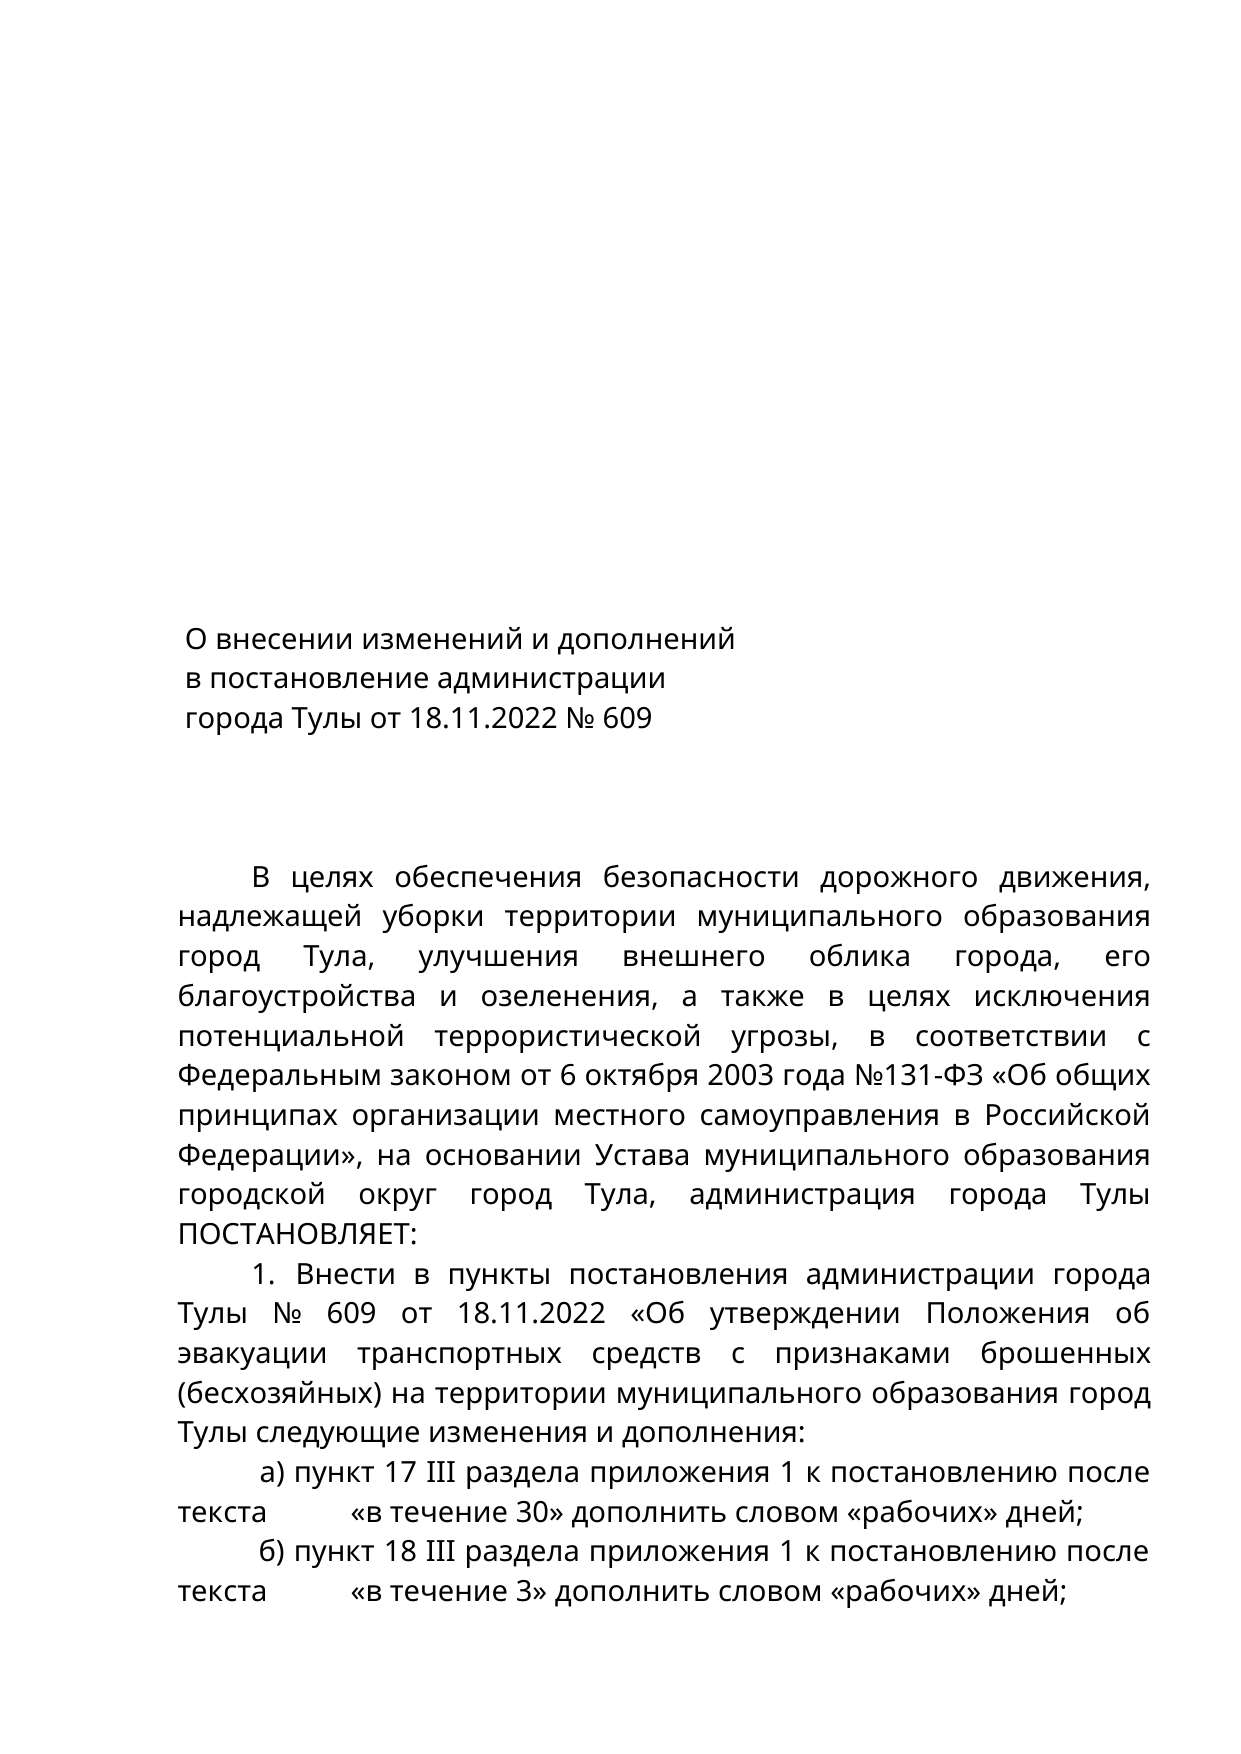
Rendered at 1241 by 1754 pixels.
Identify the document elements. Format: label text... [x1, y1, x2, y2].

text В целях обеспечения безопасности дорожного движения, надлежащей уборки территории муниципального образования город Тула, улучшения внешнего облика города, его благоустройства и озеленения, а также в целях исключения потенциальной террористической угрозы, в соответствии с Федеральным законом от 6 октября 2003 года №131-ФЗ «Об общих принципах организации местного самоуправления в Российской Федерации», на основании Устава муниципального образования городской округ город Тула, администрация города Тулы ПОСТАНОВЛЯЕТ: [177, 856, 1152, 1253]
text города Тулы от 18.11.2022 № 609 [177, 697, 1152, 737]
list Внести в пункты постановления администрации города Тулы № 609 от 18.11.2022 «Об утверждении Положения об эвакуации транспортных средств с признаками брошенных (бесхозяйных) на территории муниципального образования город Тулы следующие изменения и дополнения: [177, 1253, 1152, 1451]
text а) пункт 17 III раздела приложения 1 к постановлению после текста «в течение 30» дополнить словом «рабочих» дней; [177, 1451, 1152, 1531]
text О внесении изменений и дополнений [177, 618, 1152, 658]
text в постановление администрации [177, 658, 1152, 697]
text б) пункт 18 III раздела приложения 1 к постановлению после текста «в течение 3» дополнить словом «рабочих» дней; [177, 1531, 1152, 1610]
